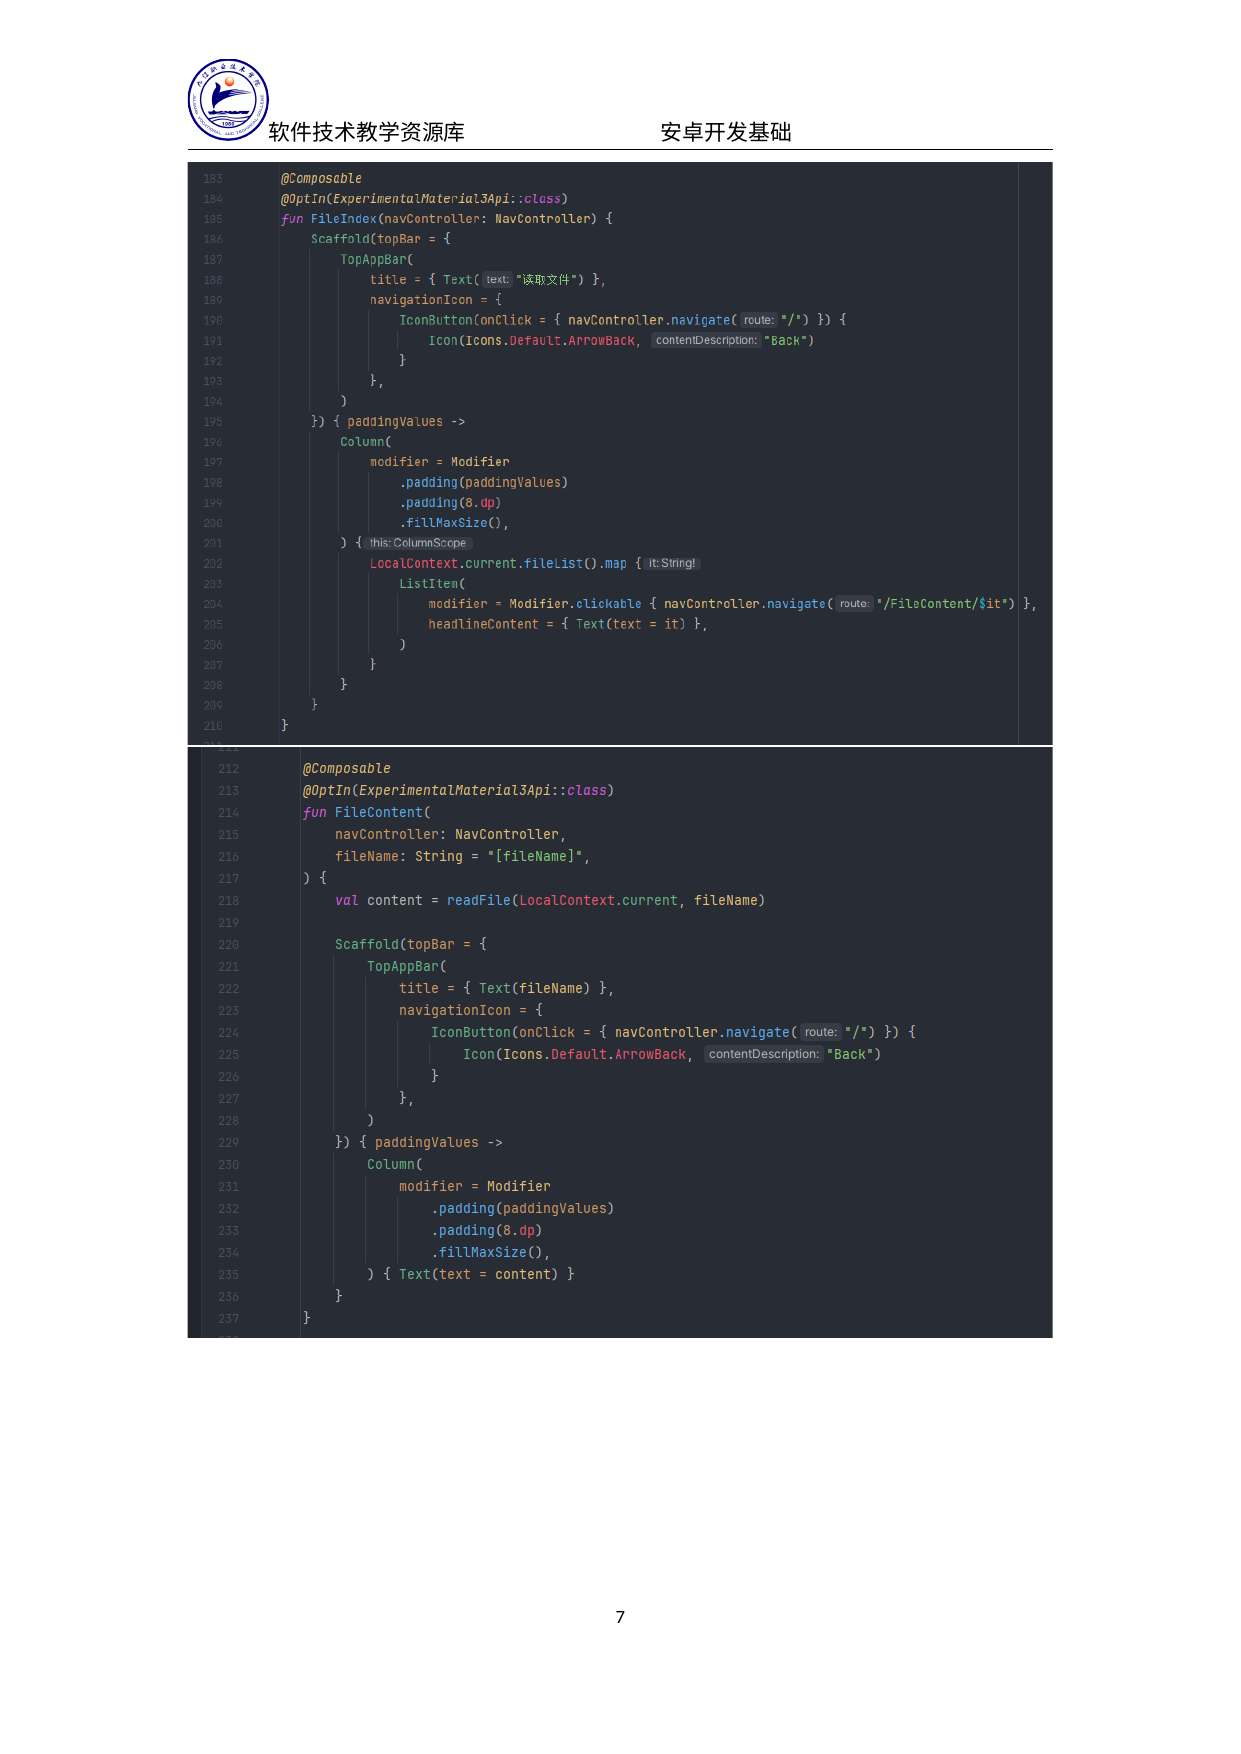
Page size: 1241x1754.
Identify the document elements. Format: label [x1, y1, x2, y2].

picture [187, 59, 269, 141]
picture [187, 747, 1053, 1338]
picture [187, 162, 1053, 745]
